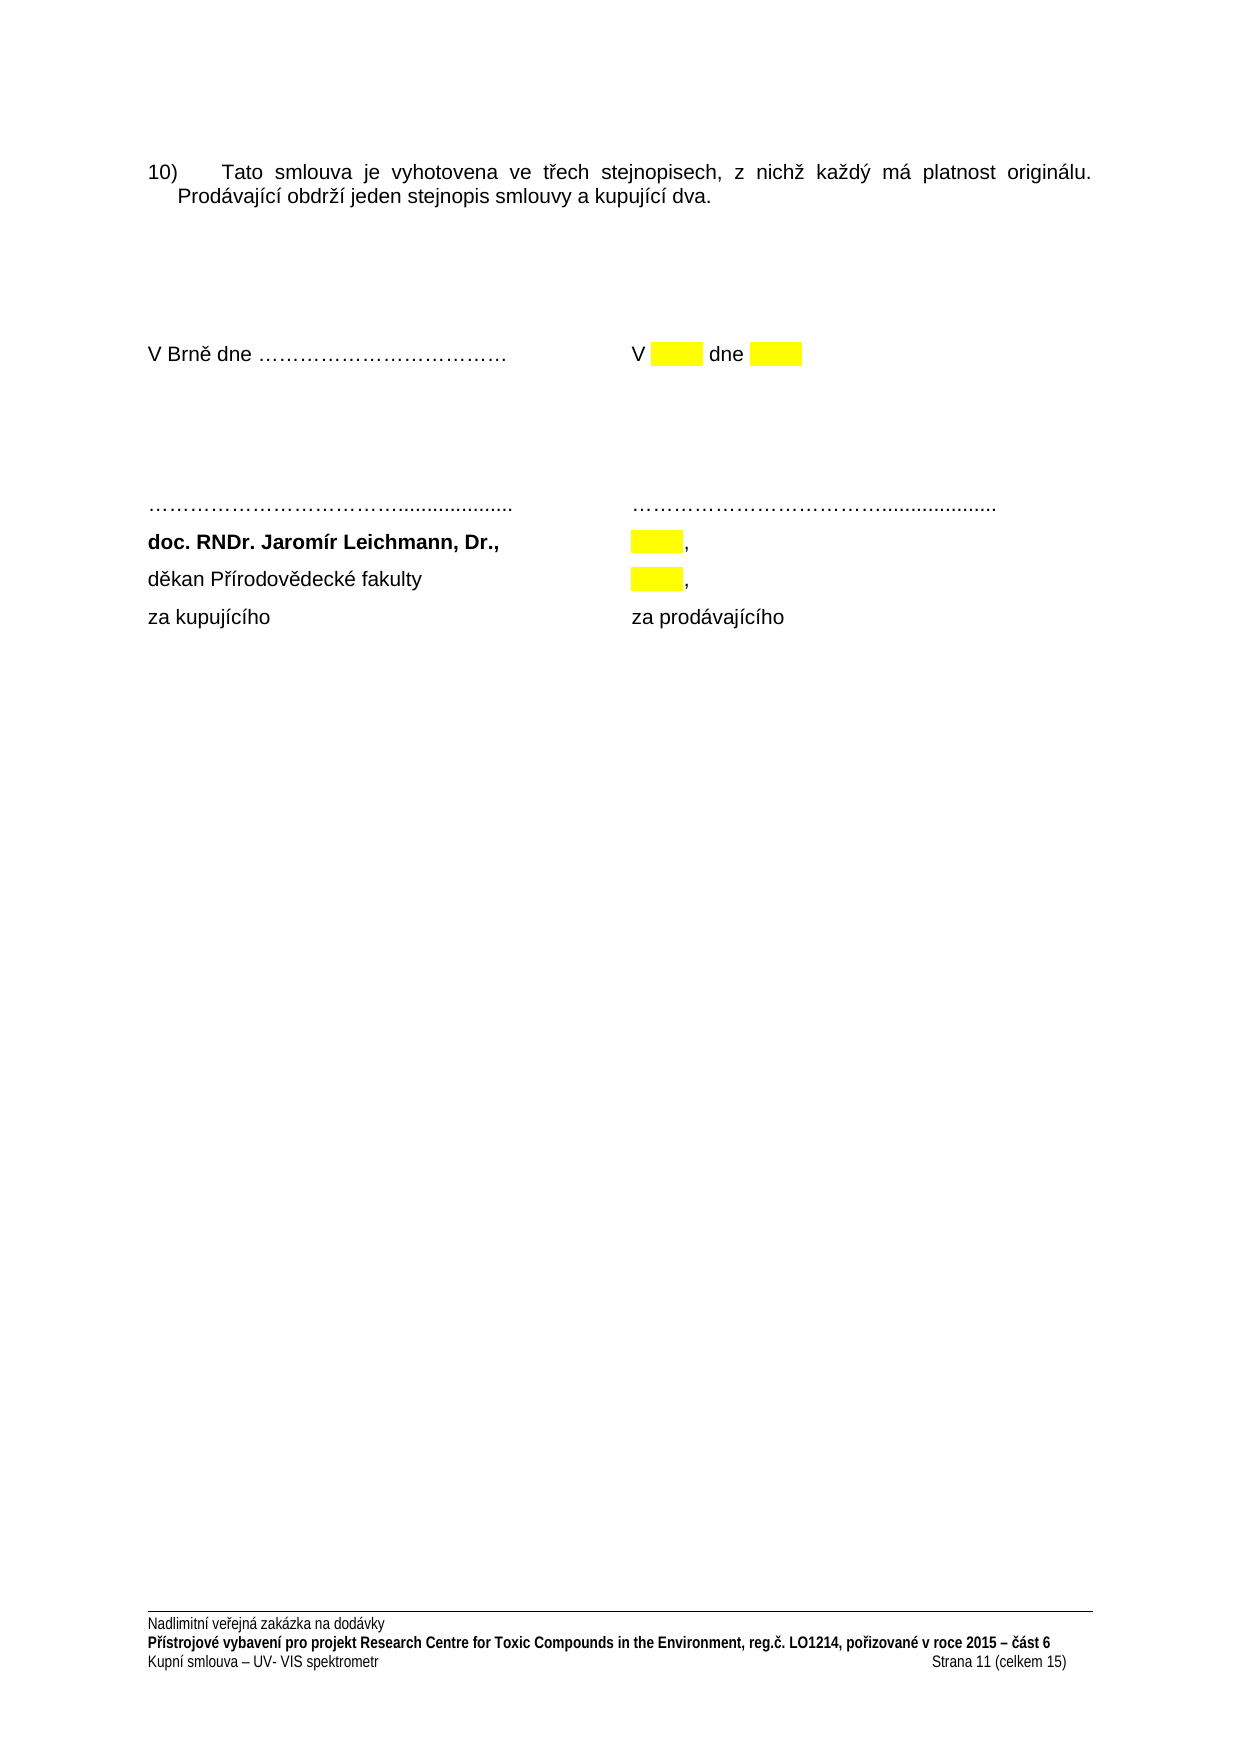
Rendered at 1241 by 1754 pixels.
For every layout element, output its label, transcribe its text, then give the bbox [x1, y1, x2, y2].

list Tato smlouva je vyhotovena ve třech stejnopisech, z nichž každý má platnost originálu. Prodávající obdrží jeden stejnopis smlouvy a kupující dva. [148, 160, 1093, 208]
table_cell ……………………………….................... doc. RNDr. Jaromír Leichmann, Dr., děkan Přírodovědecké fakulty za kupujícího [136, 366, 620, 666]
table_header V dne [620, 329, 1104, 366]
table_cell ……………………………….................... , , za prodávajícího [620, 366, 1104, 666]
table_header V Brně dne ……………………………… [136, 329, 620, 366]
